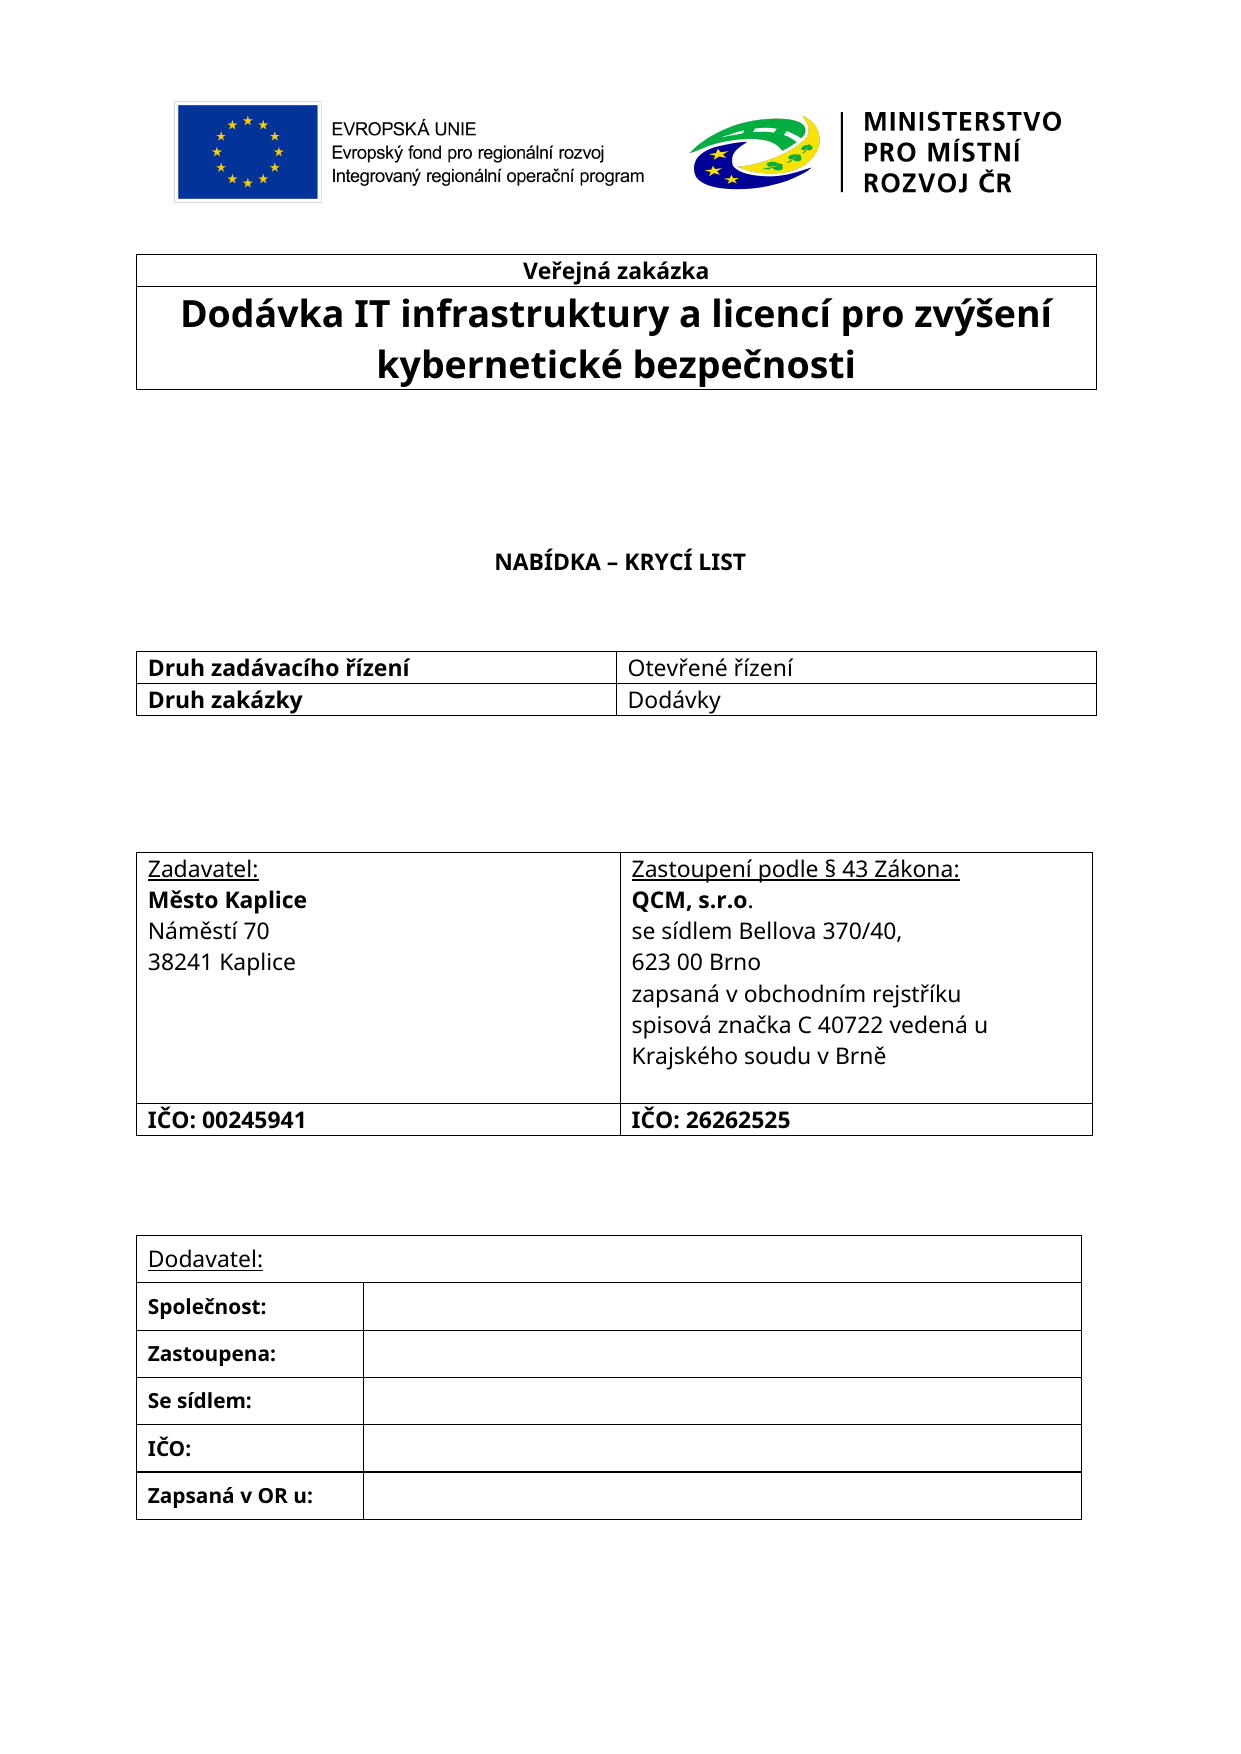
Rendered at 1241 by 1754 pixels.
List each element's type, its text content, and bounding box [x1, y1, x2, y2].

table_header Zadavatel: Město Kaplice Náměstí 70 38241 Kaplice [137, 853, 620, 1103]
table_cell Zastoupena: [137, 1331, 363, 1377]
table_cell [364, 1473, 1081, 1519]
table_header Zastoupení podle § 43 Zákona: QCM, s.r.o. se sídlem Bellova 370/40, 623 00 Brno zapsaná v obchodním rejstříku spisová značka C 40722 vedená u Krajského soudu v Brně [621, 853, 1092, 1103]
table_cell IČO: 00245941 [137, 1104, 620, 1135]
table_cell [364, 1425, 1081, 1471]
table_cell Se sídlem: [137, 1378, 363, 1424]
text NABÍDKA – KRYCÍ LIST [148, 546, 1093, 578]
table_header Veřejná zakázka [137, 255, 1096, 286]
table_cell IČO: 26262525 [621, 1104, 1092, 1135]
table_cell [364, 1283, 1081, 1329]
table_cell Společnost: [137, 1283, 363, 1329]
table_cell IČO: [137, 1425, 363, 1471]
table_cell Zapsaná v OR u: [137, 1473, 363, 1519]
table_cell [364, 1331, 1081, 1377]
picture [147, 73, 1092, 230]
table_cell [364, 1378, 1081, 1424]
table_cell Dodávka IT infrastruktury a licencí pro zvýšení kybernetické bezpečnosti [137, 287, 1096, 389]
table_header Druh zadávacího řízení [137, 652, 616, 683]
table_header Otevřené řízení [617, 652, 1096, 683]
table_header Dodavatel: [137, 1236, 1081, 1282]
table_cell Druh zakázky [137, 684, 616, 715]
table_cell Dodávky [617, 684, 1096, 715]
